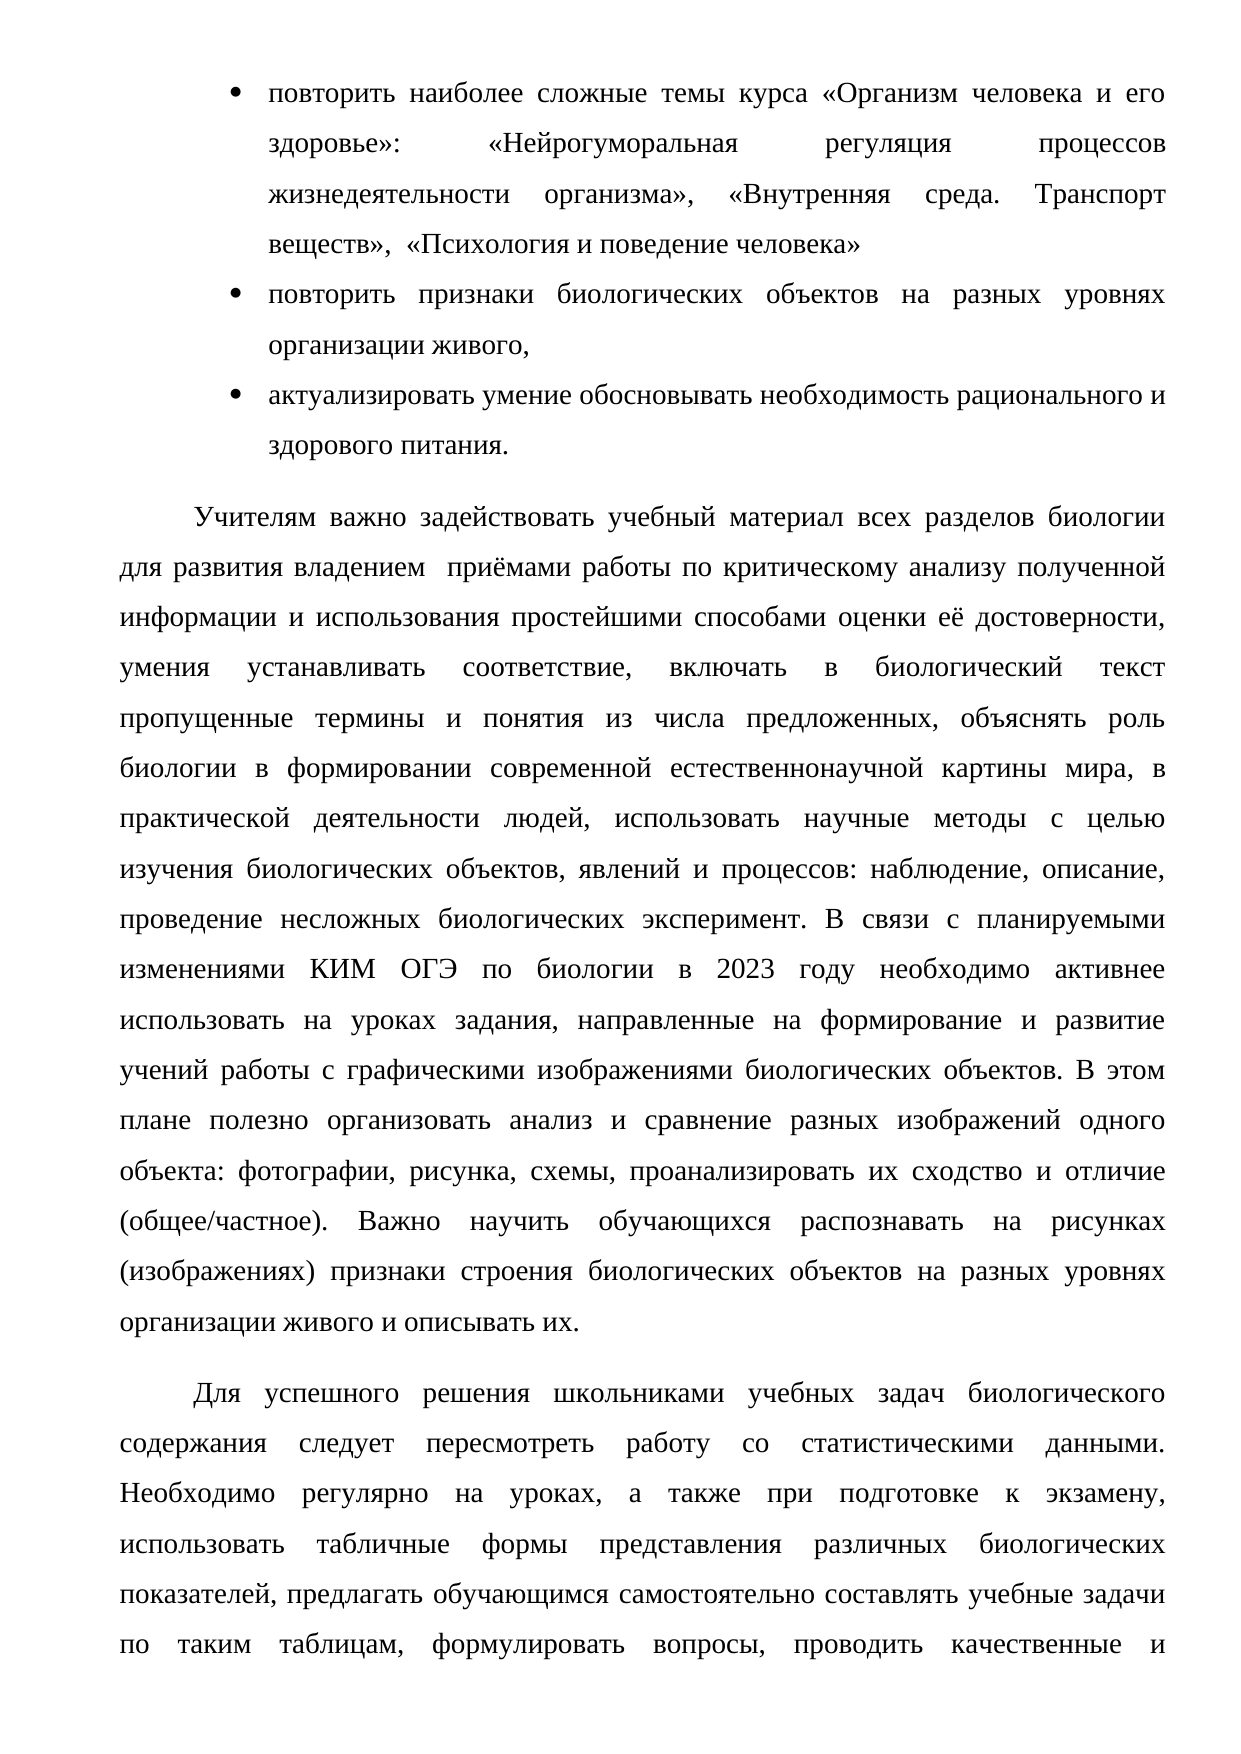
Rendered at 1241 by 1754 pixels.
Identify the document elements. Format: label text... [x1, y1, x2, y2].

list повторить признаки биологических объектов на разных уровнях организации живого, [231, 276, 1167, 360]
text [119, 1375, 1167, 1660]
list повторить наиболее сложные темы курса «Организм человека и его здоровье»: «Нейрогуморальная регуляция процессов жизнедеятельности организма», «Внутренняя среда. Транспорт веществ», «Психология и поведение человека» [231, 75, 1167, 259]
list актуализировать умение обосновывать необходимость рационального и здорового питания. [231, 377, 1167, 461]
text Учителям важно задействовать учебный материал всех разделов биологии для развития владением приёмами работы по критическому анализу полученной информации и использования простейшими способами оценки её достоверности, умения устанавливать соответствие, включать в биологический текст пропущенные термины и понятия из числа предложенных, объяснять роль биологии в формировании современной естественнонаучной картины мира, в практической деятельности людей, использовать научные методы с целью изучения биологических объектов, явлений и процессов: наблюдение, описание, проведение несложных биологических эксперимент. В связи с планируемыми изменениями КИМ ОГЭ по биологии в 2023 году необходимо активнее использовать на уроках задания, направленные на формирование и развитие учений работы с графическими изображениями биологических объектов. В этом плане полезно организовать анализ и сравнение разных изображений одного объекта: фотографии, рисунка, схемы, проанализировать их сходство и отличие (общее/частное). Важно научить обучающихся распознавать на рисунках (изображениях) признаки строения биологических объектов на разных уровнях организации живого и описывать их. [119, 499, 1167, 1337]
